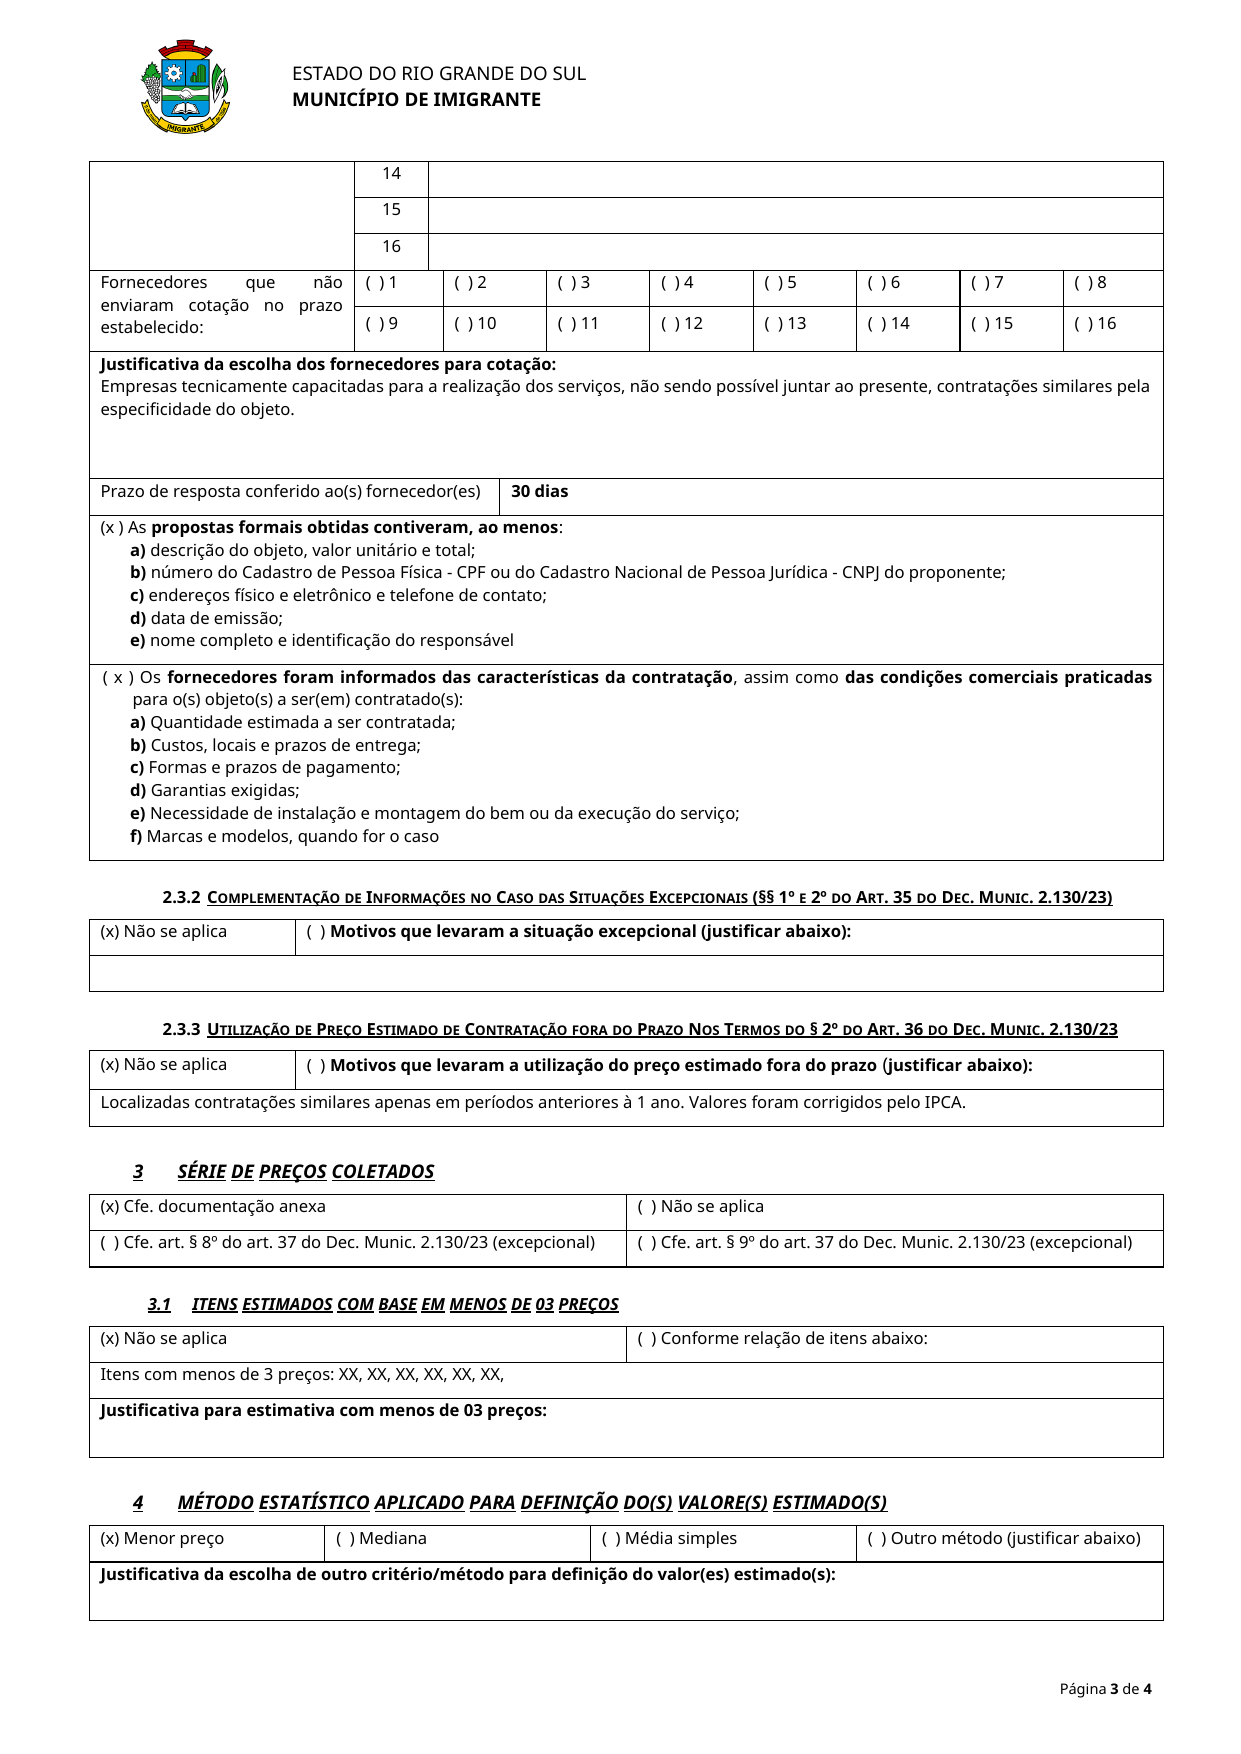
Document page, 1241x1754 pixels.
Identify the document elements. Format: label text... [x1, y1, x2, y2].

table_cell ( ) 2 [444, 271, 546, 306]
table_cell ( ) 11 [547, 307, 649, 351]
table_cell [429, 234, 1163, 269]
table_cell Justificativa da escolha dos fornecedores para cotação: Empresas tecnicamente capacitadas para a realização dos serviços, não sendo possível juntar ao presente, contratações similares pela especificidade do objeto. [90, 352, 1163, 478]
table_cell ( ) 1 [355, 271, 443, 306]
table_header (x) Cfe. documentação anexa [90, 1195, 626, 1230]
table_cell Fornecedores que não enviaram cotação no prazo estabelecido: [90, 271, 354, 351]
table_header ( ) Não se aplica [627, 1195, 1163, 1230]
table_cell 30 dias [500, 479, 1163, 514]
table_cell [429, 198, 1163, 233]
table_cell Prazo de resposta conferido ao(s) fornecedor(es) [90, 479, 499, 514]
table_header ( ) Motivos que levaram a utilização do preço estimado fora do prazo (justificar abaixo): [296, 1051, 1163, 1089]
table_header (x) Menor preço [90, 1526, 324, 1561]
table_cell ( ) 13 [754, 307, 856, 351]
table_header (x) Não se aplica [90, 1051, 295, 1089]
table_header ( ) Outro método (justificar abaixo) [857, 1526, 1163, 1561]
table_header ( ) Média simples [591, 1526, 856, 1561]
table_cell [90, 956, 1163, 991]
table_cell ( ) 16 [1064, 307, 1163, 351]
table_header ( ) Motivos que levaram a situação excepcional (justificar abaixo): [296, 920, 1163, 955]
picture [138, 38, 232, 135]
table_header (x) Não se aplica [90, 920, 295, 955]
table_header ( ) Conforme relação de itens abaixo: [627, 1327, 1163, 1362]
subtitle Método Estatístico aplicado para definição do(s) valore(s) Estimado(s) [133, 1489, 1152, 1515]
table_cell ( ) Cfe. art. § 9º do art. 37 do Dec. Munic. 2.130/23 (excepcional) [627, 1231, 1163, 1266]
subtitle Série De Preços Coletados [133, 1158, 1152, 1183]
table_cell ( ) 5 [754, 271, 856, 306]
table_cell ( ) 3 [547, 271, 649, 306]
table_cell 16 [355, 234, 428, 269]
table_cell 14 [355, 162, 428, 197]
table_cell ( ) 7 [961, 271, 1063, 306]
table_cell 15 [355, 198, 428, 233]
table_header ( ) Mediana [325, 1526, 590, 1561]
table_cell (x ) As propostas formais obtidas contiveram, ao menos: a) descrição do objeto, valor unitário e total; b) número do Cadastro de Pessoa Física - CPF ou do Cadastro Nacional de Pessoa Jurídica - CNPJ do proponente; c) endereços físico e eletrônico e telefone de contato; d) data de emissão; e) nome completo e identificação do responsável [90, 516, 1163, 664]
table_cell Justificativa da escolha de outro critério/método para definição do valor(es) estimado(s): [90, 1563, 1163, 1620]
table_cell ( ) 6 [857, 271, 959, 306]
table_cell ( ) 10 [444, 307, 546, 351]
table_cell ( ) Cfe. art. § 8º do art. 37 do Dec. Munic. 2.130/23 (excepcional) [90, 1231, 626, 1266]
table_cell ( x ) Os fornecedores foram informados das características da contratação, assim como das condições comerciais praticadas para o(s) objeto(s) a ser(em) contratado(s): a) Quantidade estimada a ser contratada; b) Custos, locais e prazos de entrega; c) Formas e prazos de pagamento; d) Garantias exigidas; e) Necessidade de instalação e montagem do bem ou da execução do serviço; f) Marcas e modelos, quando for o caso [90, 665, 1163, 859]
table_cell ( ) 8 [1064, 271, 1163, 306]
table_cell Localizadas contratações similares apenas em períodos anteriores à 1 ano. Valores foram corrigidos pelo IPCA. [90, 1090, 1163, 1126]
table_cell Itens com menos de 3 preços: XX, XX, XX, XX, XX, XX, [90, 1363, 1163, 1398]
subtitle Complementação de Informações no Caso das Situações Excepcionais (§§ 1º e 2º do Art. 35 do Dec. Munic. 2.130/23) [162, 886, 1152, 908]
table_cell ( ) 14 [857, 307, 959, 351]
subtitle Itens Estimados com Base em menos de 03 preços [148, 1292, 1152, 1315]
table_cell ( ) 4 [650, 271, 753, 306]
table_cell [429, 162, 1163, 197]
table_cell ( ) 9 [355, 307, 443, 351]
table_cell Justificativa para estimativa com menos de 03 preços: [90, 1399, 1163, 1457]
subtitle Utilização de Preço Estimado de Contratação fora do Prazo Nos Termos do § 2º do Art. 36 do Dec. Munic. 2.130/23 [162, 1017, 1152, 1040]
table_cell ( ) 12 [650, 307, 753, 351]
table_header (x) Não se aplica [90, 1327, 626, 1362]
table_cell ( ) 15 [961, 307, 1063, 351]
